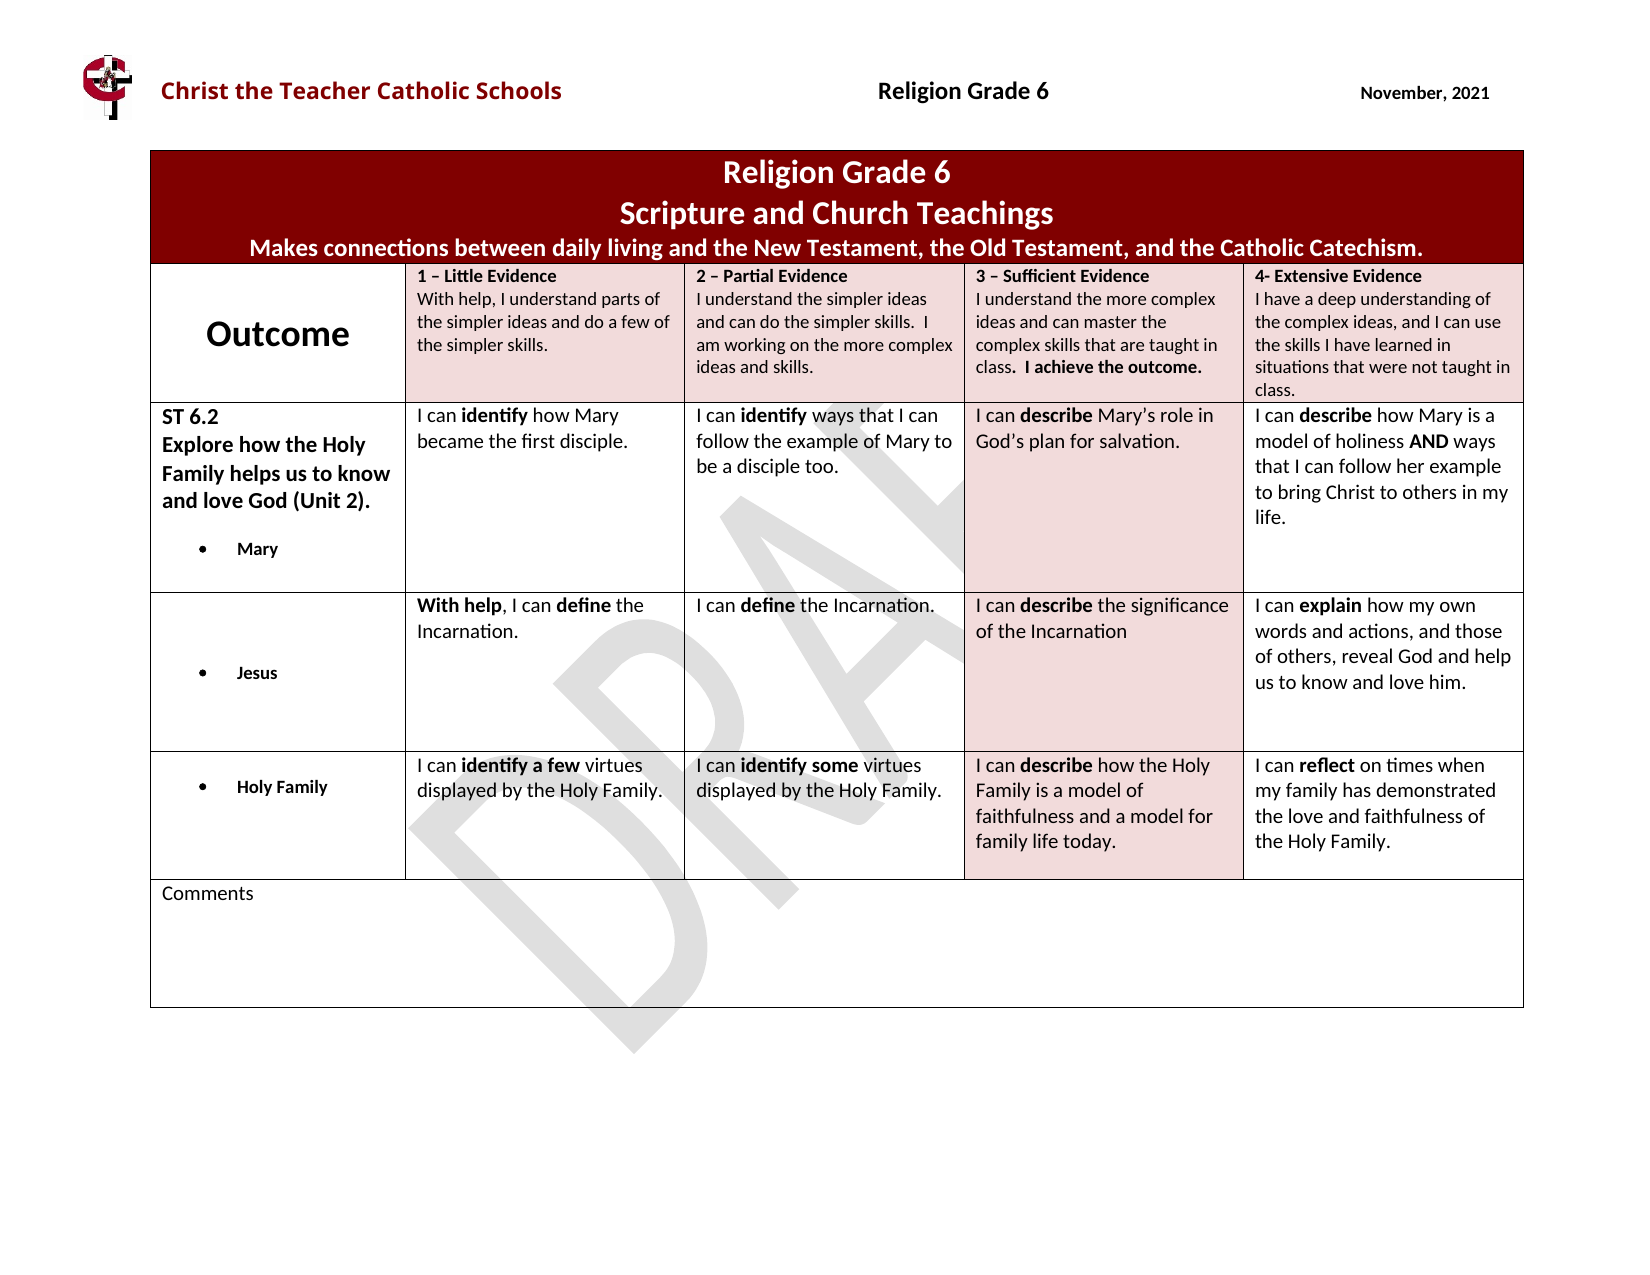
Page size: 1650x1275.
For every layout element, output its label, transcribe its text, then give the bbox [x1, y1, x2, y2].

table_cell Outcome [151, 264, 405, 402]
table_cell I can identify some virtues displayed by the Holy Family. [685, 752, 964, 879]
table_cell Jesus [151, 593, 405, 751]
table_cell 1 – Little Evidence With help, I understand parts of the simpler ideas and do a few of the simpler skills. [406, 264, 684, 402]
table_cell I can identify ways that I can follow the example of Mary to be a disciple too. [685, 403, 964, 592]
table_cell I can identify a few virtues displayed by the Holy Family. [406, 752, 684, 879]
table_cell 2 – Partial Evidence I understand the simpler ideas and can do the simpler skills. I am working on the more complex ideas and skills. [685, 264, 964, 402]
picture [81, 55, 132, 118]
table_cell ST 6.2 Explore how the Holy Family helps us to know and love God (Unit 2). Mary [151, 403, 405, 592]
table_cell 3 – Sufficient Evidence I understand the more complex ideas and can master the complex skills that are taught in class. I achieve the outcome. [965, 264, 1243, 402]
table_cell I can describe how Mary is a model of holiness AND ways that I can follow her example to bring Christ to others in my life. [1244, 403, 1523, 592]
table_cell I can explain how my own words and actions, and those of others, reveal God and help us to know and love him. [1244, 593, 1523, 751]
table_cell I can describe the significance of the Incarnation [965, 593, 1243, 751]
table_header Religion Grade 6 Scripture and Church Teachings Makes connections between daily living and the New Testament, the Old Testament, and the Catholic Catechism. [151, 151, 1523, 263]
table_cell Comments [151, 880, 1523, 1007]
table_cell I can reflect on times when my family has demonstrated the love and faithfulness of the Holy Family. [1244, 752, 1523, 879]
table_cell I can describe Mary’s role in God’s plan for salvation. [965, 403, 1243, 592]
table_cell 4- Extensive Evidence I have a deep understanding of the complex ideas, and I can use the skills I have learned in situations that were not taught in class. [1244, 264, 1523, 402]
table_cell I can describe how the Holy Family is a model of faithfulness and a model for family life today. [965, 752, 1243, 879]
table_cell Holy Family [151, 752, 405, 879]
table_cell With help, I can define the Incarnation. [406, 593, 684, 751]
table_cell I can define the Incarnation. [685, 593, 964, 751]
table_cell I can identify how Mary became the first disciple. [406, 403, 684, 592]
